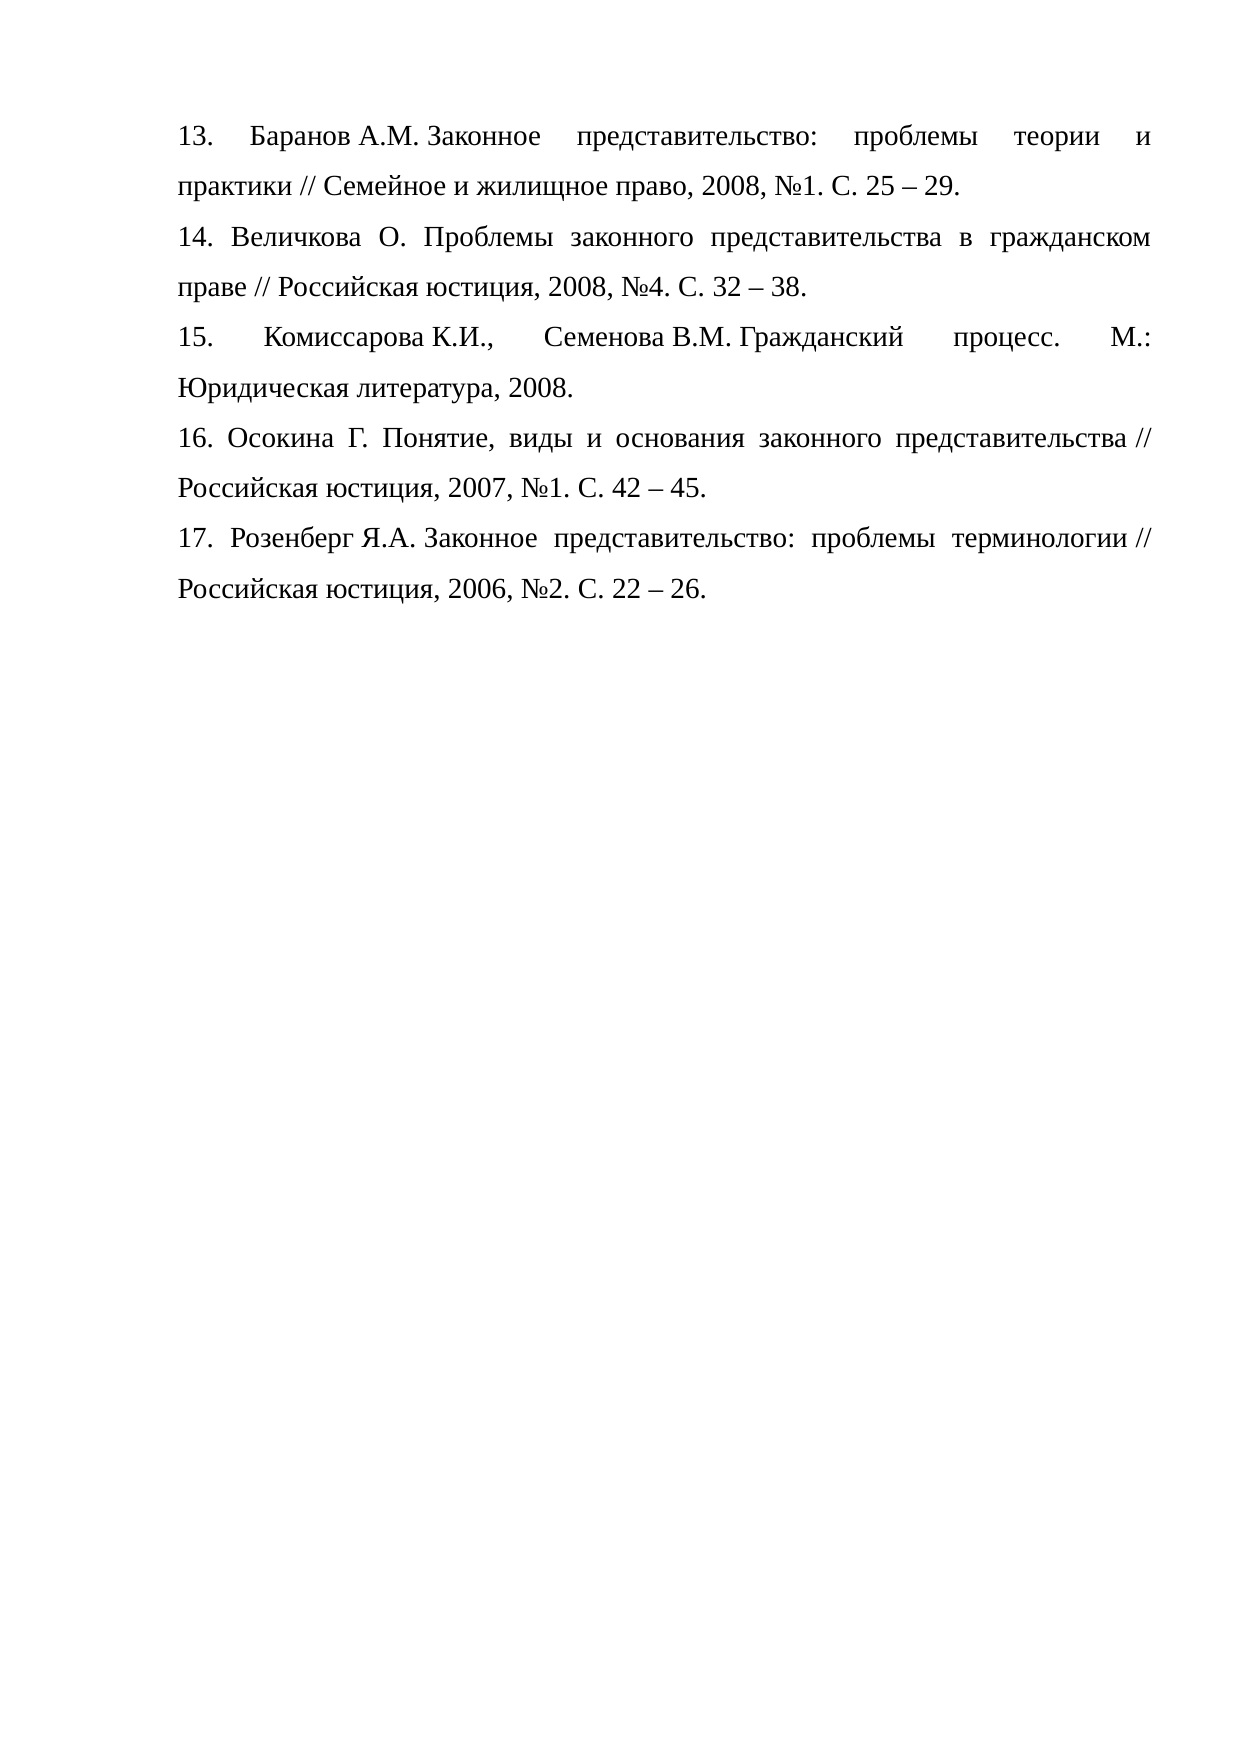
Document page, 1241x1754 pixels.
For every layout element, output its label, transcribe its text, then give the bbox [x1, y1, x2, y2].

text 14. Величкова О. Проблемы законного представительства в гражданском праве // Российская юстиция, 2008, №4. С. 32 – 38. [177, 219, 1152, 303]
text 13. Баранов А.М. Законное представительство: проблемы теории и практики // Семейное и жилищное право, 2008, №1. С. 25 – 29. [177, 118, 1152, 202]
text 17. Розенберг Я.А. Законное представительство: проблемы терминологии // Российская юстиция, 2006, №2. С. 22 – 26. [177, 521, 1152, 604]
text 16. Осокина Г. Понятие, виды и основания законного представительства // Российская юстиция, 2007, №1. С. 42 – 45. [177, 420, 1152, 504]
text 15. Комиссарова К.И., Семенова В.М. Гражданский процесс. М.: Юридическая литература, 2008. [177, 319, 1152, 403]
